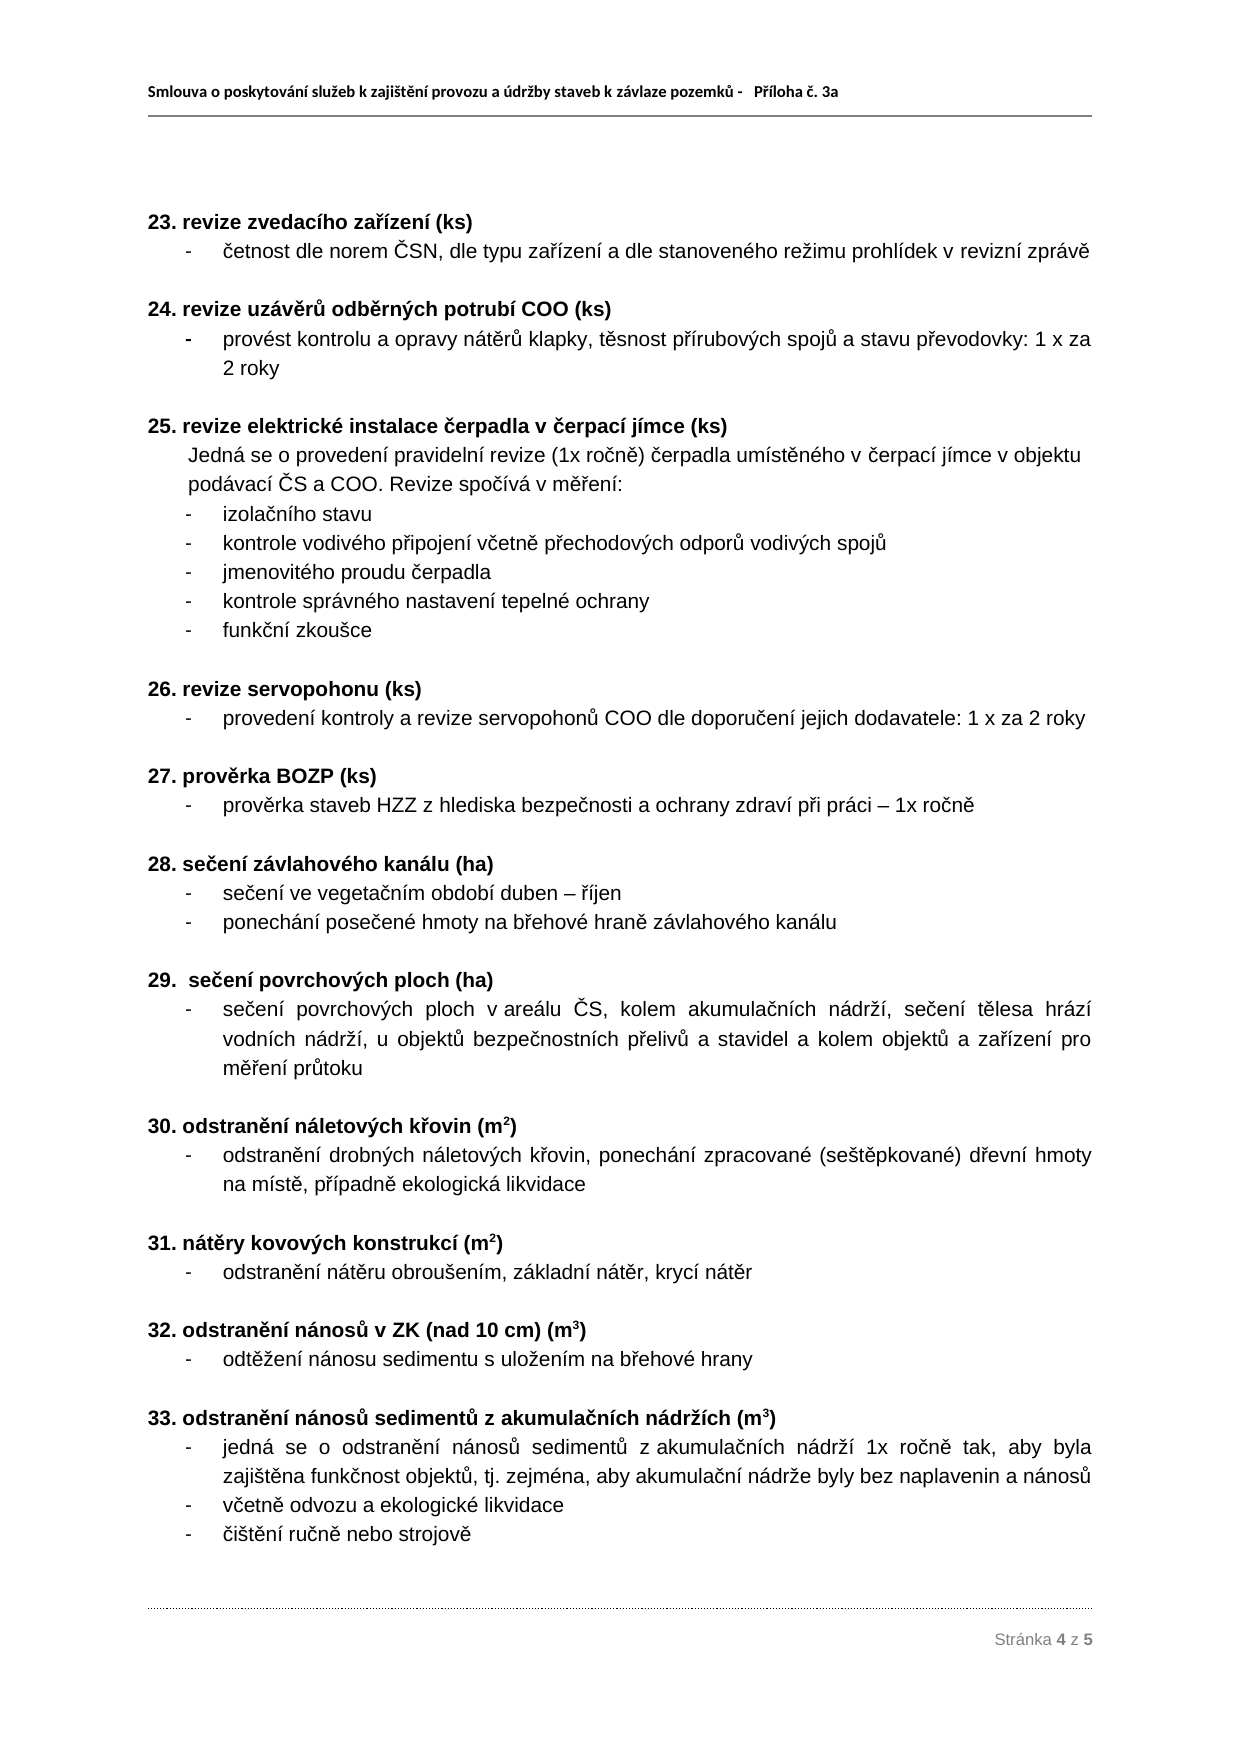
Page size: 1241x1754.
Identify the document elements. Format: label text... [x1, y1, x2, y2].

list ponechání posečené hmoty na břehové hraně závlahového kanálu [185, 906, 1092, 935]
list odstranění nátěru obroušením, základní nátěr, krycí nátěr [185, 1256, 1092, 1285]
list četnost dle norem ČSN, dle typu zařízení a dle stanoveného režimu prohlídek v revizní zprávě [185, 235, 1092, 264]
list jmenovitého proudu čerpadla [185, 556, 1092, 585]
list prověrka staveb HZZ z hlediska bezpečnosti a ochrany zdraví při práci – 1x ročně [185, 789, 1092, 818]
text 23. revize zvedacího zařízení (ks) [148, 206, 1092, 235]
text 29. sečení povrchových ploch (ha) [148, 964, 1092, 993]
list provedení kontroly a revize servopohonů COO dle doporučení jejich dodavatele: 1 x za 2 roky [185, 702, 1092, 731]
text 31. nátěry kovových konstrukcí (m2) [148, 1227, 1092, 1256]
text 28. sečení závlahového kanálu (ha) [148, 848, 1092, 877]
text 33. odstranění nánosů sedimentů z akumulačních nádržích (m3) [148, 1402, 1092, 1431]
list kontrole vodivého připojení včetně přechodových odporů vodivých spojů [185, 527, 1092, 556]
list jedná se o odstranění nánosů sedimentů z akumulačních nádrží 1x ročně tak, aby byla zajištěna funkčnost objektů, tj. zejména, aby akumulační nádrže byly bez naplavenin a nánosů [185, 1431, 1092, 1489]
list odstranění drobných náletových křovin, ponechání zpracované (seštěpkované) dřevní hmoty na místě, případně ekologická likvidace [185, 1139, 1092, 1198]
text 32. odstranění nánosů v ZK (nad 10 cm) (m3) [148, 1314, 1092, 1343]
list sečení ve vegetačním období duben – říjen [185, 877, 1092, 906]
list kontrole správného nastavení tepelné ochrany [185, 585, 1092, 614]
list včetně odvozu a ekologické likvidace [185, 1489, 1092, 1518]
text 30. odstranění náletových křovin (m2) [148, 1110, 1092, 1139]
text 25. revize elektrické instalace čerpadla v čerpací jímce (ks) [148, 410, 1092, 439]
list izolačního stavu [185, 498, 1092, 527]
list čištění ručně nebo strojově [185, 1518, 1092, 1548]
text Jedná se o provedení pravidelní revize (1x ročně) čerpadla umístěného v čerpací jímce v objektu [148, 439, 1092, 468]
list provést kontrolu a opravy nátěrů klapky, těsnost přírubových spojů a stavu převodovky: 1 x za 2 roky [185, 323, 1092, 381]
text 26. revize servopohonu (ks) [148, 673, 1092, 702]
text 27. prověrka BOZP (ks) [148, 760, 1092, 789]
text 24. revize uzávěrů odběrných potrubí COO (ks) [148, 293, 1092, 323]
list odtěžení nánosu sedimentu s uložením na břehové hrany [185, 1343, 1092, 1373]
list sečení povrchových ploch v areálu ČS, kolem akumulačních nádrží, sečení tělesa hrází vodních nádrží, u objektů bezpečnostních přelivů a stavidel a kolem objektů a zařízení pro měření průtoku [185, 993, 1092, 1081]
list funkční zkoušce [185, 614, 1092, 643]
text podávací ČS a COO. Revize spočívá v měření: [148, 468, 1092, 498]
